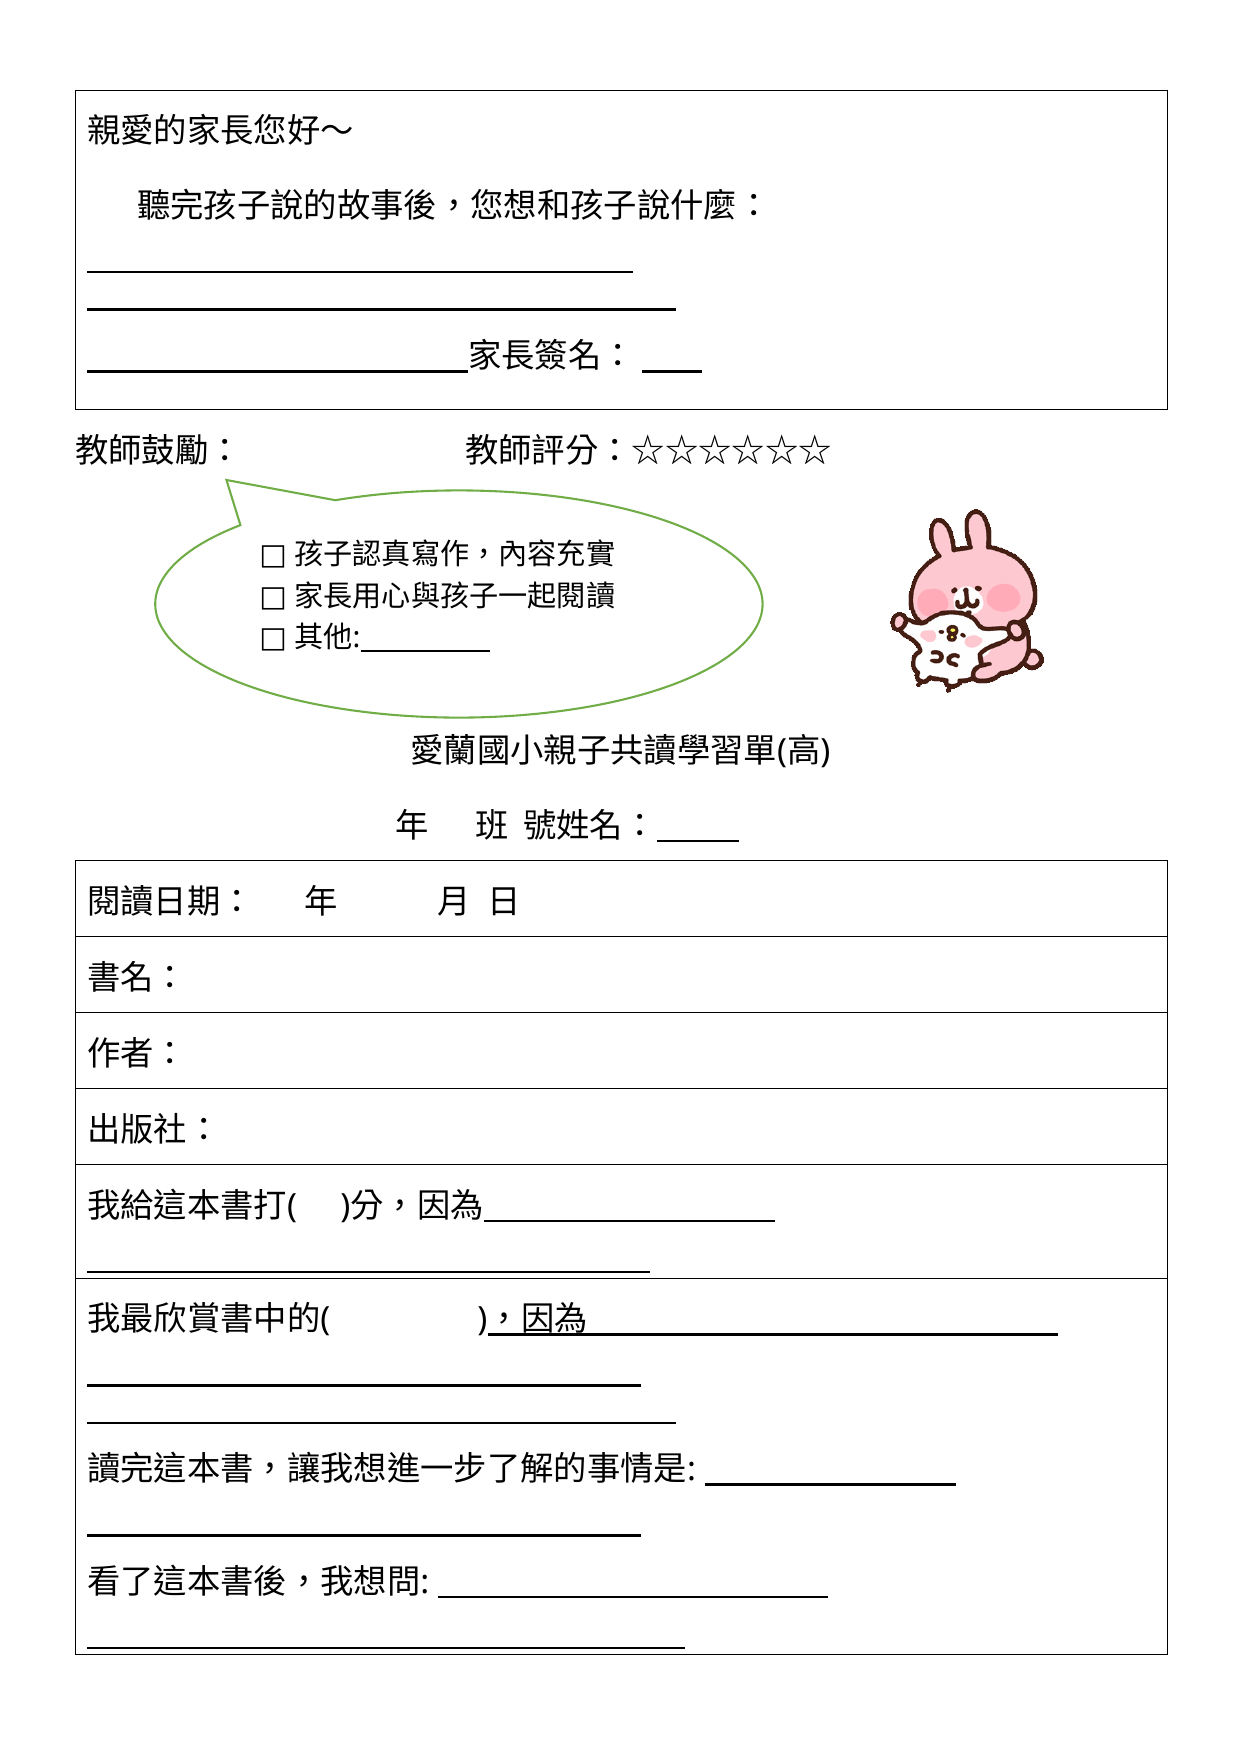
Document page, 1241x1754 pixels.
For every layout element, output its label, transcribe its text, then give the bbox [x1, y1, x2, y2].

text 年 班 號姓名： [75, 785, 1165, 860]
table_header 閱讀日期： 年 月 日 [76, 861, 1167, 936]
table_cell 作者： [76, 1013, 1167, 1088]
text 教師鼓勵： 教師評分：☆☆☆☆☆☆ [75, 410, 1165, 485]
table_cell 書名： [76, 937, 1167, 1012]
table_cell 出版社： [76, 1089, 1167, 1164]
table_cell 我最欣賞書中的( )，因為 讀完這本書，讓我想進一步了解的事情是: 看了這本書後，我想問: [76, 1279, 1167, 1654]
table_cell 親愛的家長您好～ 聽完孩子說的故事後，您想和孩子說什麼： 家長簽名： [76, 91, 1167, 409]
text 愛蘭國小親子共讀學習單(高) [75, 710, 1165, 785]
table_cell 我給這本書打( )分，因為 [76, 1165, 1167, 1278]
picture [869, 497, 1062, 703]
